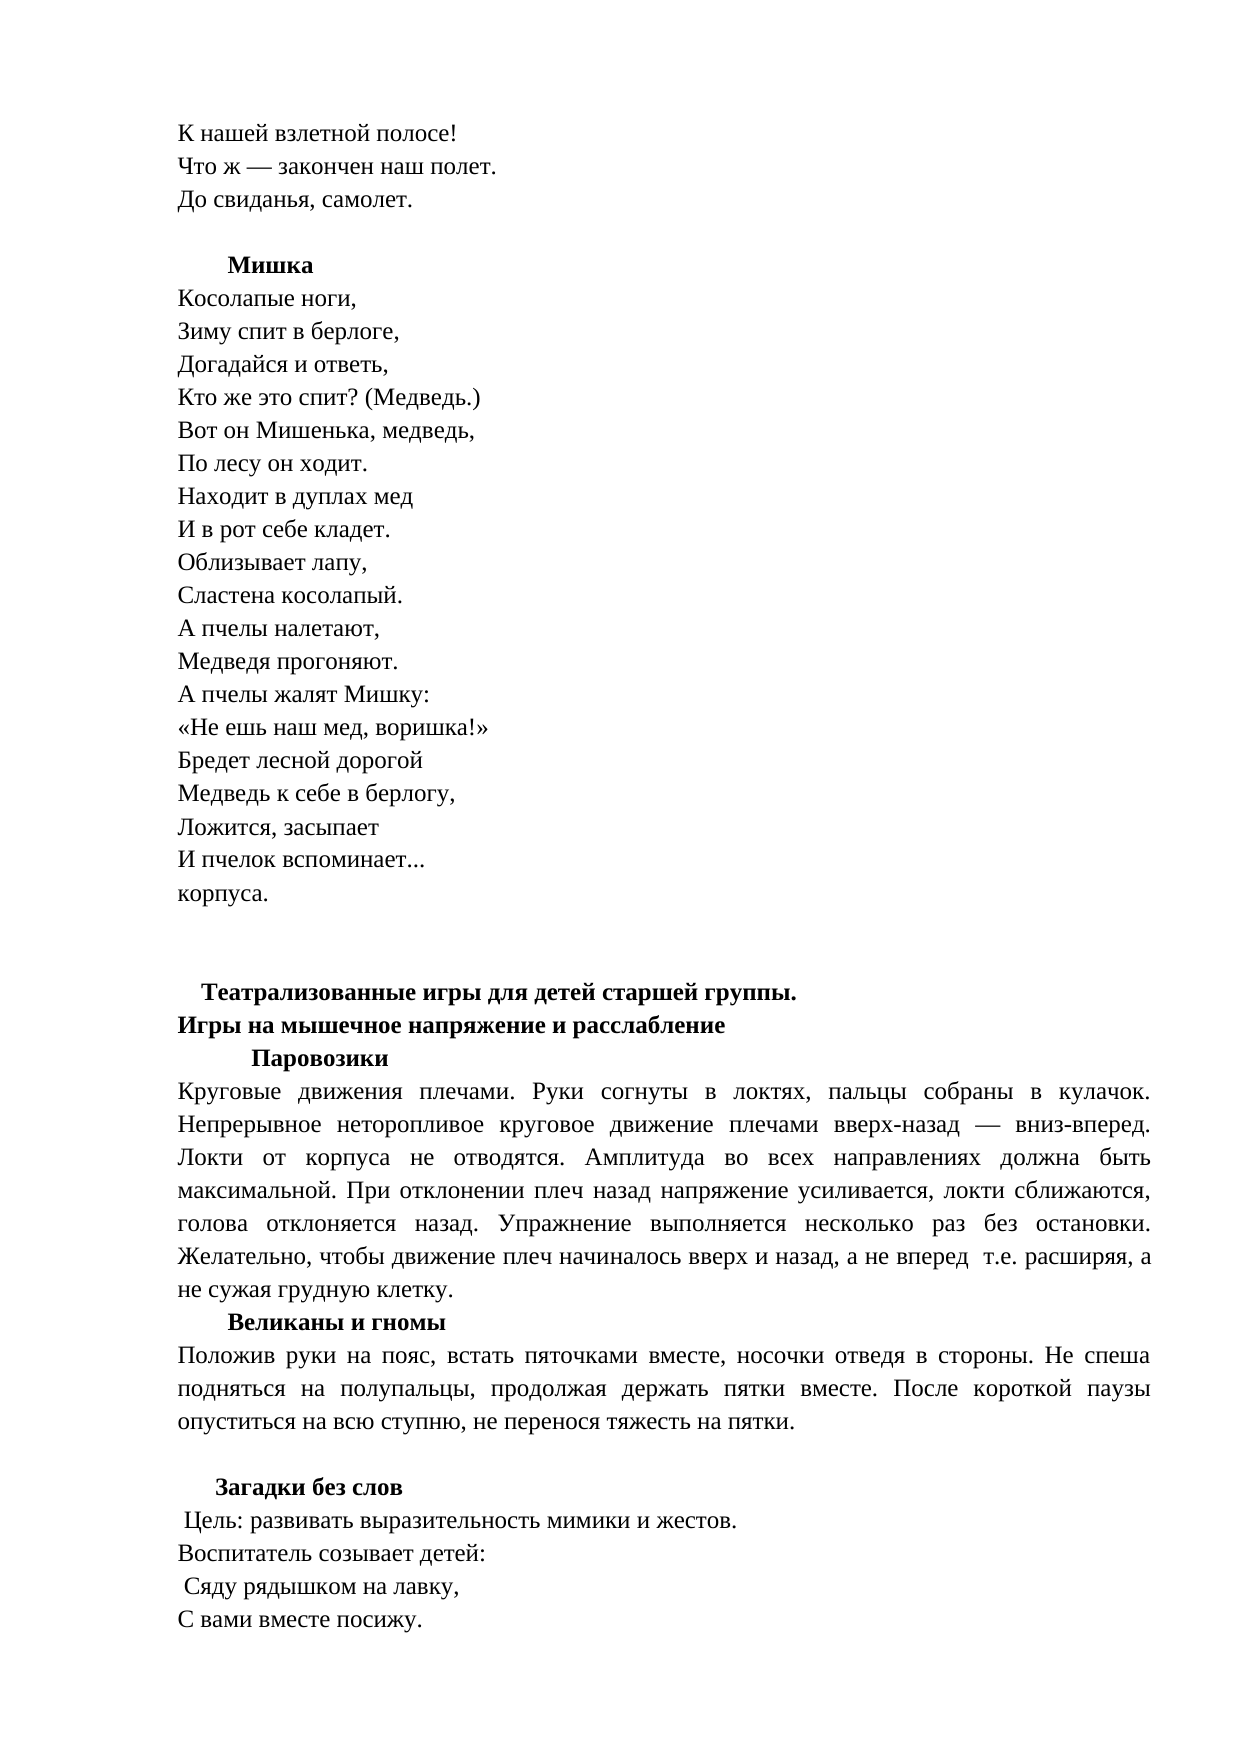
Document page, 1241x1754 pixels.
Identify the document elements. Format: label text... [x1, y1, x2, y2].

text И в рот себе кладет. [177, 514, 1152, 543]
text Мишка [177, 250, 1152, 279]
text С вами вместе посижу. [177, 1604, 1152, 1633]
text Цель: развивать выразительность мимики и жестов. [177, 1505, 1152, 1534]
text Кто же это спит? (Медведь.) [177, 382, 1152, 411]
text Бредет лесной дорогой [177, 746, 1152, 774]
text И пчелок вспоминает... [177, 844, 1152, 873]
text По лесу он ходит. [177, 448, 1152, 477]
text Положив руки на пояс, встать пяточками вместе, носочки отведя в стороны. Не спеша подняться на полупальцы, продолжая держать пятки вместе. После короткой паузы опуститься на всю ступню, не перенося тяжесть на пятки. [177, 1340, 1152, 1435]
text Косолапые ноги, [177, 283, 1152, 312]
text Зиму спит в берлоге, [177, 316, 1152, 345]
text Игры на мышечное напряжение и расслабление [177, 1010, 1152, 1038]
text Воспитатель созывает детей: [177, 1538, 1152, 1567]
text К нашей взлетной полосе! [177, 118, 1152, 147]
text Находит в дуплах мед [177, 481, 1152, 510]
text Паровозики [177, 1043, 1152, 1071]
text «Не ешь наш мед, воришка!» [177, 712, 1152, 741]
text А пчелы жалят Мишку: [177, 679, 1152, 708]
text Сластена косолапый. [177, 580, 1152, 609]
text Вот он Мишенька, медведь, [177, 415, 1152, 444]
text Облизывает лапу, [177, 547, 1152, 576]
text Сяду рядышком на лавку, [177, 1571, 1152, 1600]
text Догадайся и ответь, [177, 349, 1152, 378]
text Медведь к себе в берлогу, [177, 778, 1152, 807]
text корпуса. [177, 878, 1152, 906]
text Загадки без слов [215, 1472, 1152, 1501]
text Круговые движения плечами. Руки согнуты в локтях, пальцы собраны в кулачок. Непрерывное неторопливое круговое движение плечами вверх-назад — вниз-вперед. Локти от корпуса не отводятся. Амплитуда во всех направлениях должна быть максимальной. При отклонении плеч назад напряжение усиливается, локти сближаются, голова отклоняется назад. Упражнение выполняется несколько раз без остановки. Желательно, чтобы движение плеч начиналось вверх и назад, а не вперед т.е. расширяя, а не сужая грудную клетку. [177, 1076, 1152, 1303]
text Великаны и гномы [177, 1307, 1152, 1336]
text До свиданья, самолет. [177, 184, 1152, 213]
text Театрализованные игры для детей старшей группы. [177, 977, 1152, 1005]
text Медведя прогоняют. [177, 646, 1152, 675]
text Ложится, засыпает [177, 812, 1152, 840]
text Что ж — закончен наш полет. [177, 151, 1152, 180]
text А пчелы налетают, [177, 613, 1152, 642]
